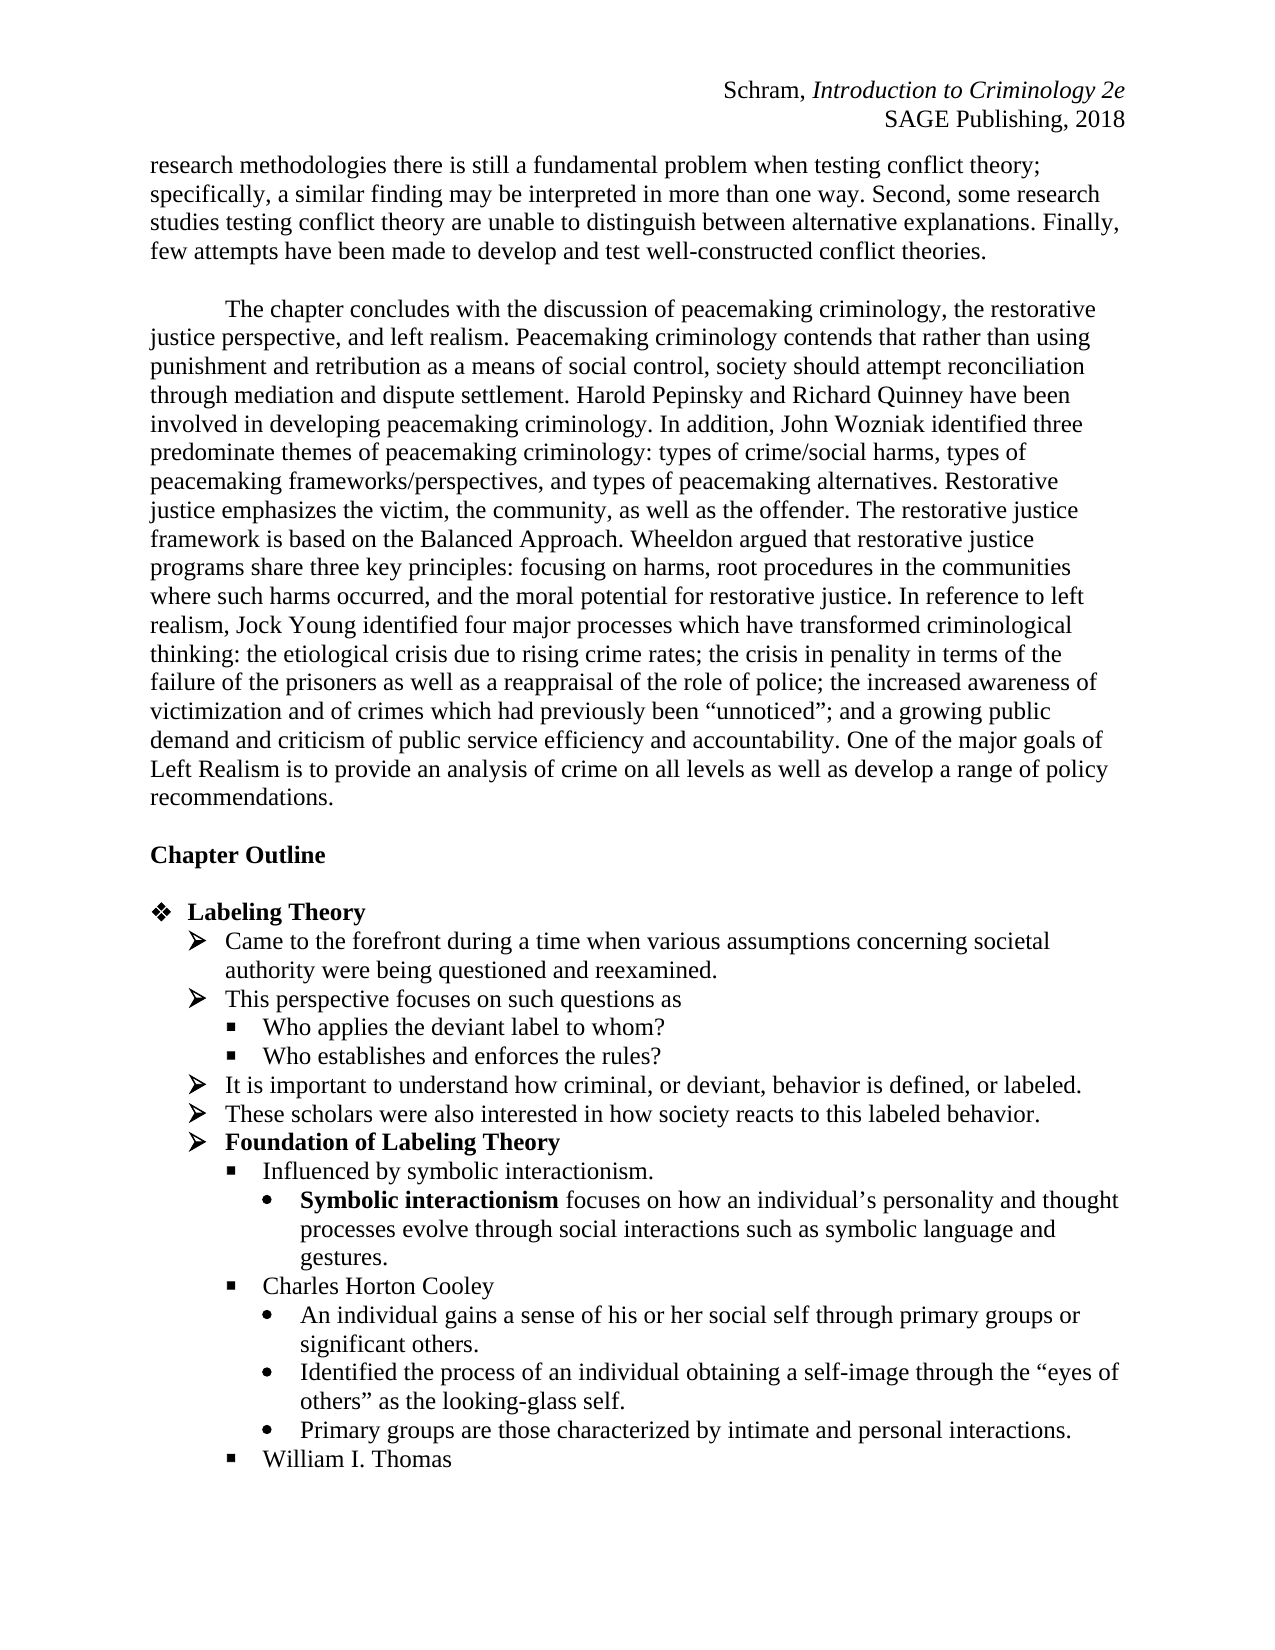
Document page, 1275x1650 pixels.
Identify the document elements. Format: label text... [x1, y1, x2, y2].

list Influenced by symbolic interactionism. [225, 1156, 1125, 1185]
text The chapter concludes with the discussion of peacemaking criminology, the restorative justice perspective, and left realism. Peacemaking criminology contends that rather than using punishment and retribution as a means of social control, society should attempt reconciliation through mediation and dispute settlement. Harold Pepinsky and Richard Quinney have been involved in developing peacemaking criminology. In addition, John Wozniak identified three predominate themes of peacemaking criminology: types of crime/social harms, types of peacemaking frameworks/perspectives, and types of peacemaking alternatives. Restorative justice emphasizes the victim, the community, as well as the offender. The restorative justice framework is based on the Balanced Approach. Wheeldon argued that restorative justice programs share three key principles: focusing on harms, root procedures in the communities where such harms occurred, and the moral potential for restorative justice. In reference to left realism, Jock Young identified four major processes which have transformed criminological thinking: the etiological crisis due to rising crime rates; the crisis in penality in terms of the failure of the prisoners as well as a reappraisal of the role of police; the increased awareness of victimization and of crimes which had previously been “unnoticed”; and a growing public demand and criticism of public service efficiency and accountability. One of the major goals of Left Realism is to provide an analysis of crime on all levels as well as develop a range of policy recommendations. [150, 294, 1125, 811]
list An individual gains a sense of his or her social self through primary groups or significant others. [262, 1300, 1125, 1357]
list It is important to understand how criminal, or deviant, behavior is defined, or labeled. [187, 1070, 1125, 1099]
list Labeling Theory [150, 897, 1125, 926]
list Charles Horton Cooley [225, 1271, 1125, 1300]
list Symbolic interactionism focuses on how an individual’s personality and thought processes evolve through social interactions such as symbolic language and gestures. [262, 1185, 1125, 1271]
list This perspective focuses on such questions as [187, 984, 1125, 1012]
list Who applies the deviant label to whom? [225, 1012, 1125, 1041]
list Foundation of Labeling Theory [187, 1127, 1125, 1156]
list These scholars were also interested in how society reacts to this labeled behavior. [187, 1099, 1125, 1127]
list Who establishes and enforces the rules? [225, 1041, 1125, 1070]
list Identified the process of an individual obtaining a self-image through the “eyes of others” as the looking-glass self. [262, 1357, 1125, 1415]
list Primary groups are those characterized by intimate and personal interactions. [262, 1415, 1125, 1444]
list Came to the forefront during a time when various assumptions concerning societal authority were being questioned and reexamined. [187, 926, 1125, 984]
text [150, 150, 1125, 265]
text Chapter Outline [150, 840, 1125, 869]
list William I. Thomas [225, 1444, 1125, 1472]
